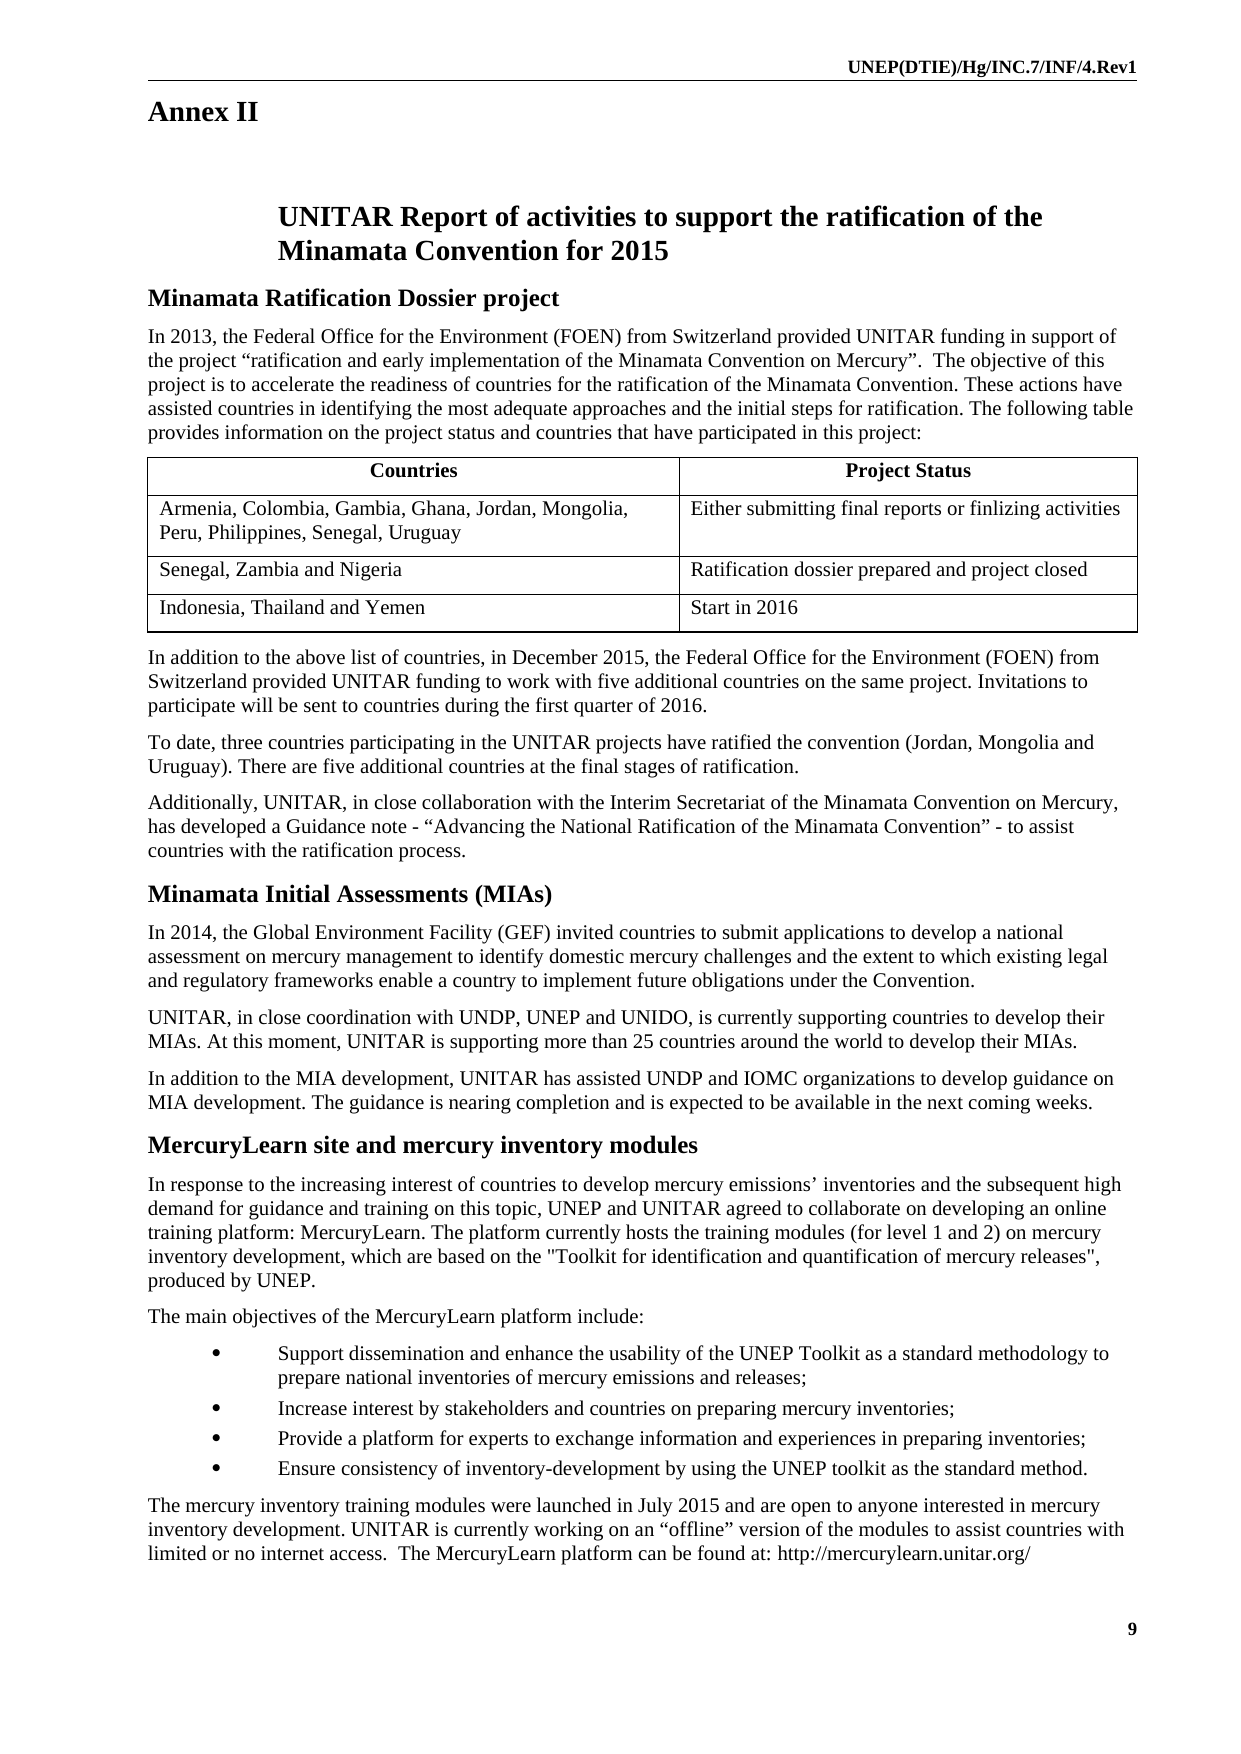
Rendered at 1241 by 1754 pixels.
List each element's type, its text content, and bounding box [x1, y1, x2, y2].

text In addition to the above list of countries, in December 2015, the Federal Office for the Environment (FOEN) from Switzerland provided UNITAR funding to work with five additional countries on the same project. Invitations to participate will be sent to countries during the first quarter of 2016. [148, 645, 1137, 717]
table_header Project Status [680, 458, 1137, 494]
list Ensure consistency of inventory-development by using the UNEP toolkit as the standard method. [213, 1456, 1137, 1480]
list Increase interest by stakeholders and countries on preparing mercury inventories; [213, 1395, 1137, 1419]
text In response to the increasing interest of countries to develop mercury emissions’ inventories and the subsequent high demand for guidance and training on this topic, UNEP and UNITAR agreed to collaborate on developing an online training platform: MercuryLearn. The platform currently hosts the training modules (for level 1 and 2) on mercury inventory development, which are based on the "Toolkit for identification and quantification of mercury releases", produced by UNEP. [148, 1172, 1137, 1292]
table_cell Armenia, Colombia, Gambia, Ghana, Jordan, Mongolia, Peru, Philippines, Senegal, Uruguay [148, 496, 679, 556]
table_cell Start in 2016 [680, 595, 1137, 631]
text To date, three countries participating in the UNITAR projects have ratified the convention (Jordan, Mongolia and Uruguay). There are five additional countries at the final stages of ratification. [148, 729, 1137, 778]
list Support dissemination and enhance the usability of the UNEP Toolkit as a standard methodology to prepare national inventories of mercury emissions and releases; [213, 1341, 1137, 1389]
table_cell Either submitting final reports or finlizing activities [680, 496, 1137, 556]
text In 2013, the Federal Office for the Environment (FOEN) from Switzerland provided UNITAR funding in support of the project “ratification and early implementation of the Minamata Convention on Mercury”. The objective of this project is to accelerate the readiness of countries for the ratification of the Minamata Convention. These actions have assisted countries in identifying the most adequate approaches and the initial steps for ratification. The following table provides information on the project status and countries that have participated in this project: [148, 324, 1137, 444]
text Minamata Ratification Dossier project [148, 283, 1137, 312]
title UNITAR Report of activities to support the ratification of the Minamata Convention for 2015 [278, 199, 1137, 266]
text Annex II [148, 94, 1137, 128]
text In 2014, the Global Environment Facility (GEF) invited countries to submit applications to develop a national assessment on mercury management to identify domestic mercury challenges and the extent to which existing legal and regulatory frameworks enable a country to implement future obligations under the Convention. [148, 920, 1137, 992]
text UNITAR, in close coordination with UNDP, UNEP and UNIDO, is currently supporting countries to develop their MIAs. At this moment, UNITAR is supporting more than 25 countries around the world to develop their MIAs. [148, 1005, 1137, 1053]
list Provide a platform for experts to exchange information and experiences in preparing inventories; [213, 1426, 1137, 1450]
table_cell Ratification dossier prepared and project closed [680, 557, 1137, 594]
text Minamata Initial Assessments (MIAs) [148, 879, 1137, 908]
table_cell Indonesia, Thailand and Yemen [148, 595, 679, 631]
text Additionally, UNITAR, in close collaboration with the Interim Secretariat of the Minamata Convention on Mercury, has developed a Guidance note - “Advancing the National Ratification of the Minamata Convention” - to assist countries with the ratification process. [148, 790, 1137, 862]
text The mercury inventory training modules were launched in July 2015 and are open to anyone interested in mercury inventory development. UNITAR is currently working on an “offline” version of the modules to assist countries with limited or no internet access. The MercuryLearn platform can be found at: http://mercurylearn.unitar.org/ [148, 1493, 1137, 1565]
text The main objectives of the MercuryLearn platform include: [148, 1304, 1137, 1328]
table_cell Senegal, Zambia and Nigeria [148, 557, 679, 594]
text MercuryLearn site and mercury inventory modules [148, 1130, 1137, 1159]
text In addition to the MIA development, UNITAR has assisted UNDP and IOMC organizations to develop guidance on MIA development. The guidance is nearing completion and is expected to be available in the next coming weeks. [148, 1066, 1137, 1114]
table_header Countries [148, 458, 679, 494]
